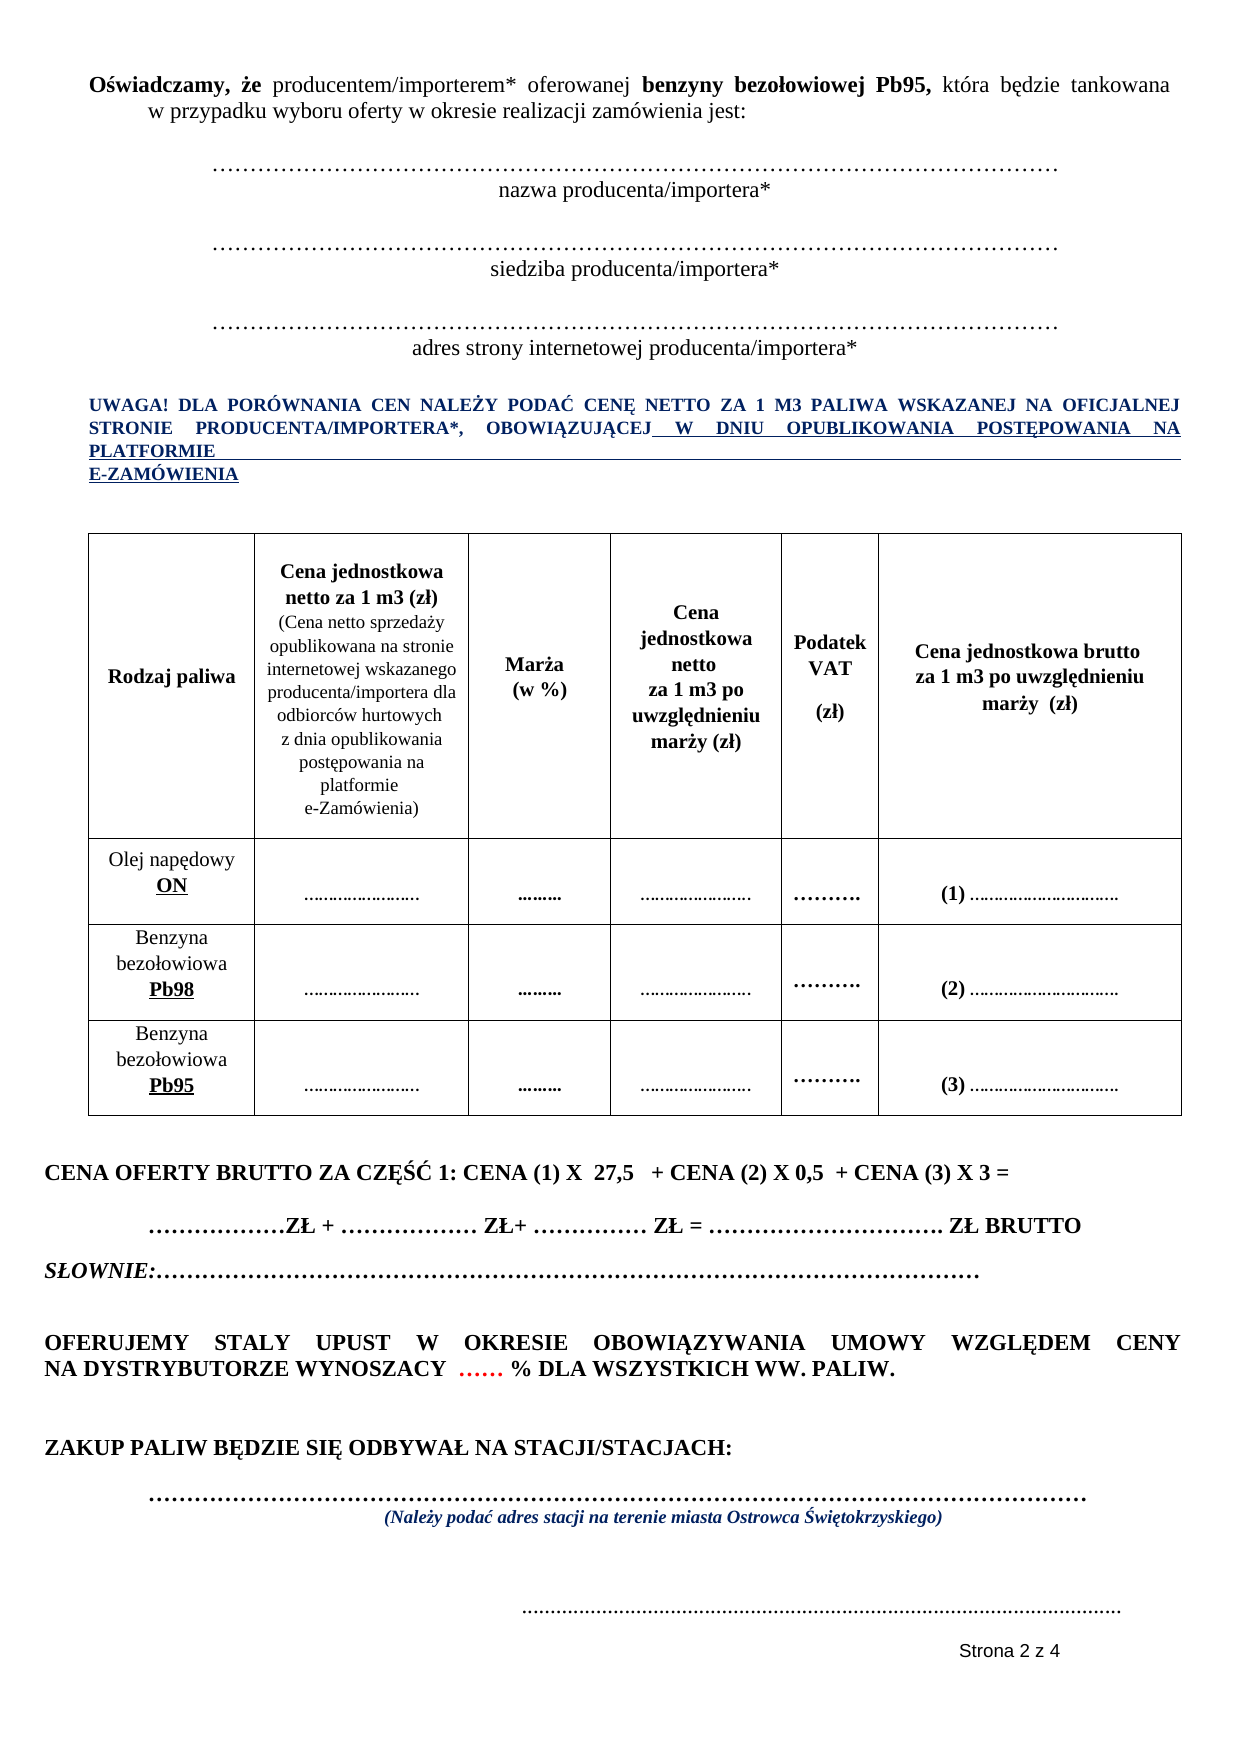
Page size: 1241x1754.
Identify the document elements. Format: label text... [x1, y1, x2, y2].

subtitle Uwaga! Dla porównania cen należy podać cenę netto za 1 m3 paliwa wskazanej na oficjalnej stronie producenta/importera*, obowiązującej w dniu opublikowania postępowania na platformie E-zAMÓWIENIA [88, 393, 1181, 459]
table_cell (3) …………………………. [879, 1021, 1181, 1115]
text Słownie:……………………………………………………………………………………………… [44, 1257, 1181, 1283]
table_cell Benzyna bezołowiowa Pb95 [89, 1021, 254, 1115]
text adres strony internetowej producenta/importera* [88, 334, 1181, 361]
subtitle Uwaga! Dla porównania cen należy podać cenę netto za 1 m3 paliwa wskazanej na oficjalnej stronie producenta/importera*, obowiązującej w dniu opublikowania postępowania na platformie E-zAMÓWIENIA [88, 460, 1181, 485]
table_cell ………………….. [611, 839, 781, 924]
table_header ......................................................................................................... [406, 1593, 1204, 1619]
table_header Cena jednostkowa netto za 1 m3 (zł) (Cena netto sprzedaży opublikowana na stronie internetowej wskazanego producenta/importera dla odbiorców hurtowych z dnia opublikowania postępowania na platformie e-Zamówienia) [255, 534, 468, 837]
table_cell ……… [469, 839, 610, 924]
text ………………zł + ……………… zł+ …………… zł = …………………………. zł brutto [44, 1212, 1181, 1238]
table_cell ………………….. [611, 1021, 781, 1115]
table_cell ………. [782, 925, 878, 1019]
table_cell ……… [469, 1021, 610, 1115]
text Oświadczamy, że producentem/importerem* oferowanej benzyny bezołowiowej Pb95, która będzie tankowana w przypadku wyboru oferty w okresie realizacji zamówienia jest: [88, 71, 1181, 123]
table_cell …………………… [255, 839, 468, 924]
text ………………………………………………………………………………………………… [88, 229, 1181, 255]
table_header Cena jednostkowa netto za 1 m3 po uwzględnieniu marży (zł) [611, 534, 781, 837]
table_header Cena jednostkowa brutto za 1 m3 po uwzględnieniu marży (zł) [879, 534, 1181, 837]
table_cell Olej napędowy ON [89, 839, 254, 924]
table_cell ………. [782, 1021, 878, 1115]
text Oferujemy staly upust w okresie obowiązywania umowy względem ceny na dystrybutorze wynoszacy …… % dla wszystkich ww. paliw. [44, 1329, 1181, 1382]
text ………………………………………………………………………………………………… [88, 150, 1181, 176]
table_cell …………………… [255, 925, 468, 1019]
table_cell (1) …………………………. [879, 839, 1181, 924]
table_header Podatek VAT (zł) [782, 534, 878, 837]
text Zakup paliw będzie się odbywał na stacji/STACJACH: [44, 1434, 1181, 1461]
table_cell ………. [782, 839, 878, 924]
text (Należy podać adres stacji na terenie miasta Ostrowca Świętokrzyskiego) [148, 1506, 1181, 1528]
table_cell Benzyna bezołowiowa Pb98 [89, 925, 254, 1019]
table_cell ………………….. [611, 925, 781, 1019]
text …………………………………………………………………………………………………………… [148, 1480, 1181, 1506]
table_header Marża (w %) [469, 534, 610, 837]
text ………………………………………………………………………………………………… [88, 308, 1181, 334]
text nazwa producenta/importera* [88, 176, 1181, 202]
table_header Rodzaj paliwa [89, 534, 254, 837]
table_cell (2) …………………………. [879, 925, 1181, 1019]
text siedziba producenta/importera* [88, 255, 1181, 282]
table_cell …………………… [255, 1021, 468, 1115]
table_cell ……… [469, 925, 610, 1019]
text Cena oferty brutto za część 1: cena (1) x 27,5 + cena (2) x 0,5 + cena (3) x 3 = [44, 1159, 1181, 1185]
